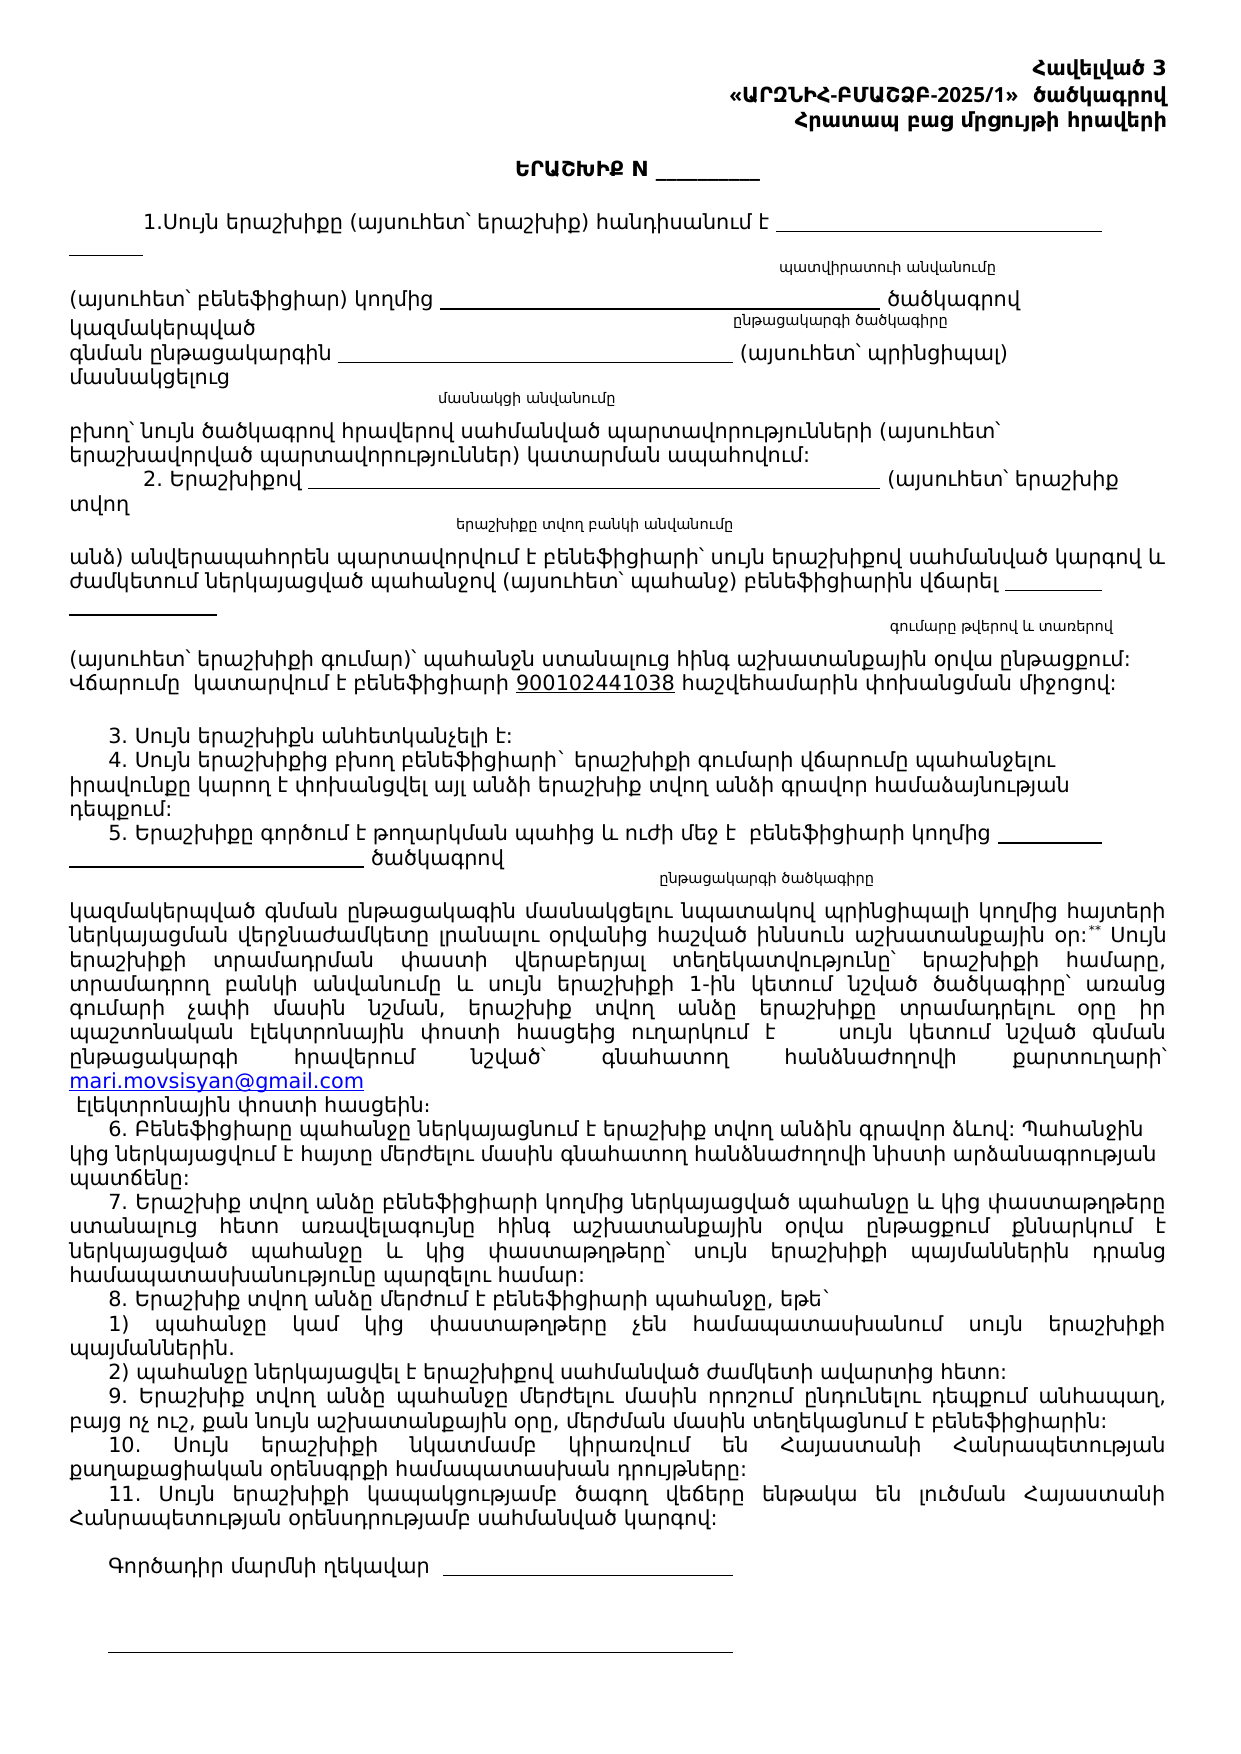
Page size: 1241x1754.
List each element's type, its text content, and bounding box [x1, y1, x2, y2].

text 3. Սույն երաշխիքն անհետկանչելի է: [69, 724, 1167, 748]
text 7. Երաշխիք տվող անձը բենեֆիցիարի կողմից ներկայացված պահանջը և կից փաստաթղթերը ստանալուց հետո առավելագույնը հինգ աշխատանքային օրվա ընթացքում քննարկում է ներկայացված պահանջը և կից փաստաթղթերը՝ սույն երաշխիքի պայմաններին դրանց համապատասխանությունը պարզելու համար: [69, 1190, 1167, 1287]
text ԵՐԱՇԽԻՔ N __________ [69, 157, 1167, 181]
text 6. Բենեֆիցիարը պահանջը ներկայացնում է երաշխիք տվող անձին գրավոր ձևով: Պահանջին կից ներկայացվում է հայտը մերժելու մասին գնահատող հանձնաժողովի նիստի արձանագրության պատճենը: [69, 1117, 1167, 1190]
text 1) պահանջը կամ կից փաստաթղթերը չեն համապատասխանում սույն երաշխիքի պայմաններին. [69, 1312, 1167, 1360]
text 8. Երաշխիք տվող անձը մերժում է բենեֆիցիարի պահանջը, եթե` [69, 1287, 1167, 1312]
text անձ) անվերապահորեն պարտավորվում է բենեֆիցիարի՝ սույն երաշխիքով սահմանված կարգով և ժամկետում ներկայացված պահանջով (այսուհետ՝ պահանջ) բենեֆիցիարին վճարել [69, 545, 1167, 618]
text ընթացակարգի ծածկագիրը [585, 870, 1167, 899]
text 9. Երաշխիք տվող անձը պահանջը մերժելու մասին որոշում ընդունելու դեպքում անհապաղ, բայց ոչ ուշ, քան նույն աշխատանքային օրը, մերժման մասին տեղեկացնում է բենեֆիցիարին: [69, 1384, 1167, 1433]
text (այսուհետ՝ երաշխիքի գումար)՝ պահանջն ստանալուց հինգ աշխատանքային օրվա ընթացքում: Վճարումը կատարվում է բենեֆիցիարի 900102441038 հաշվեհամարին փոխանցման միջոցով: [69, 647, 1167, 696]
text պատվիրատուի անվանումը [659, 258, 1167, 287]
text 2) պահանջը ներկայացվել է երաշխիքով սահմանված ժամկետի ավարտից հետո: [69, 1360, 1167, 1384]
text 1.Սույն երաշխիքը (այսուհետ՝ երաշխիք) հանդիսանում է [69, 210, 1167, 258]
text Գործադիր մարմնի ղեկավար [69, 1554, 1167, 1579]
text բխող՝ նույն ծածկագրով հրավերով սահմանված պարտավորությունների (այսուհետ՝ երաշխավորված պարտավորություններ) կատարման ապահովում: [69, 419, 1167, 467]
list էլեկտրոնային փոստի հասցեին։ [69, 1093, 1167, 1117]
text 2. Երաշխիքով (այսուհետ՝ երաշխիք տվող [69, 467, 1167, 516]
text գումարը թվերով և տառերով [807, 618, 1167, 647]
text (այսուհետ՝ բենեֆիցիար) կողմից ծածկագրով կազմակերպված ընթացակարգի ծածկագիրը [69, 287, 1167, 341]
text մասնակցի անվանումը [364, 389, 1167, 419]
text Հրատապ բաց մրցույթի հրավերի [69, 108, 1167, 132]
text 4. Սույն երաշխիքից բխող բենեֆիցիարի` երաշխիքի գումարի վճարումը պահանջելու իրավունքը կարող է փոխանցվել այլ անձի երաշխիք տվող անձի գրավոր համաձայնության դեպքում: [69, 748, 1167, 821]
text 10. Սույն երաշխիքի նկատմամբ կիրառվում են Հայաստանի Հանրապետության քաղաքացիական օրենսգրքի համապատասխան դրույթները: [69, 1433, 1167, 1482]
text երաշխիքը տվող բանկի անվանումը [69, 516, 1167, 545]
list կազմակերպված գնման ընթացակագին մասնակցելու նպատակով պրինցիպալի կողմից հայտերի ներկայացման վերջնաժամկետը լրանալու օրվանից հաշված իննսուն աշխատանքային օր:** Սույն երաշխիքի տրամադրման փաստի վերաբերյալ տեղեկատվությունը՝ երաշխիքի համարը, տրամադրող բանկի անվանումը և սույն երաշխիքի 1-ին կետում նշված ծածկագիրը՝ առանց գումարի չափի մասին նշման, երաշխիք տվող անձը երաշխիքը տրամադրելու օրը իր պաշտոնական էլեկտրոնային փոստի հասցեից ուղարկում է սույն կետում նշված գնման ընթացակարգի հրավերում նշված՝ գնահատող հանձնաժողովի քարտուղարի՝ mari.movsisyan@gmail.com [69, 899, 1167, 1093]
text 5. Երաշխիքը գործում է թողարկման պահից և ուժի մեջ է բենեֆիցիարի կողմից ծածկագրով [69, 821, 1167, 870]
text Հավելված 3 [69, 56, 1167, 80]
text 11. Սույն երաշխիքի կապակցությամբ ծագող վեճերը ենթակա են լուծման Հայաստանի Հանրապետության օրենսդրությամբ սահմանված կարգով: [69, 1482, 1167, 1530]
text գնման ընթացակարգին (այսուհետ՝ պրինցիպալ) մասնակցելուց [69, 341, 1167, 389]
text «ԱՐԶՆԻՀ-ԲՄԱՇՁԲ-2025/1» ծածկագրով [69, 80, 1167, 108]
